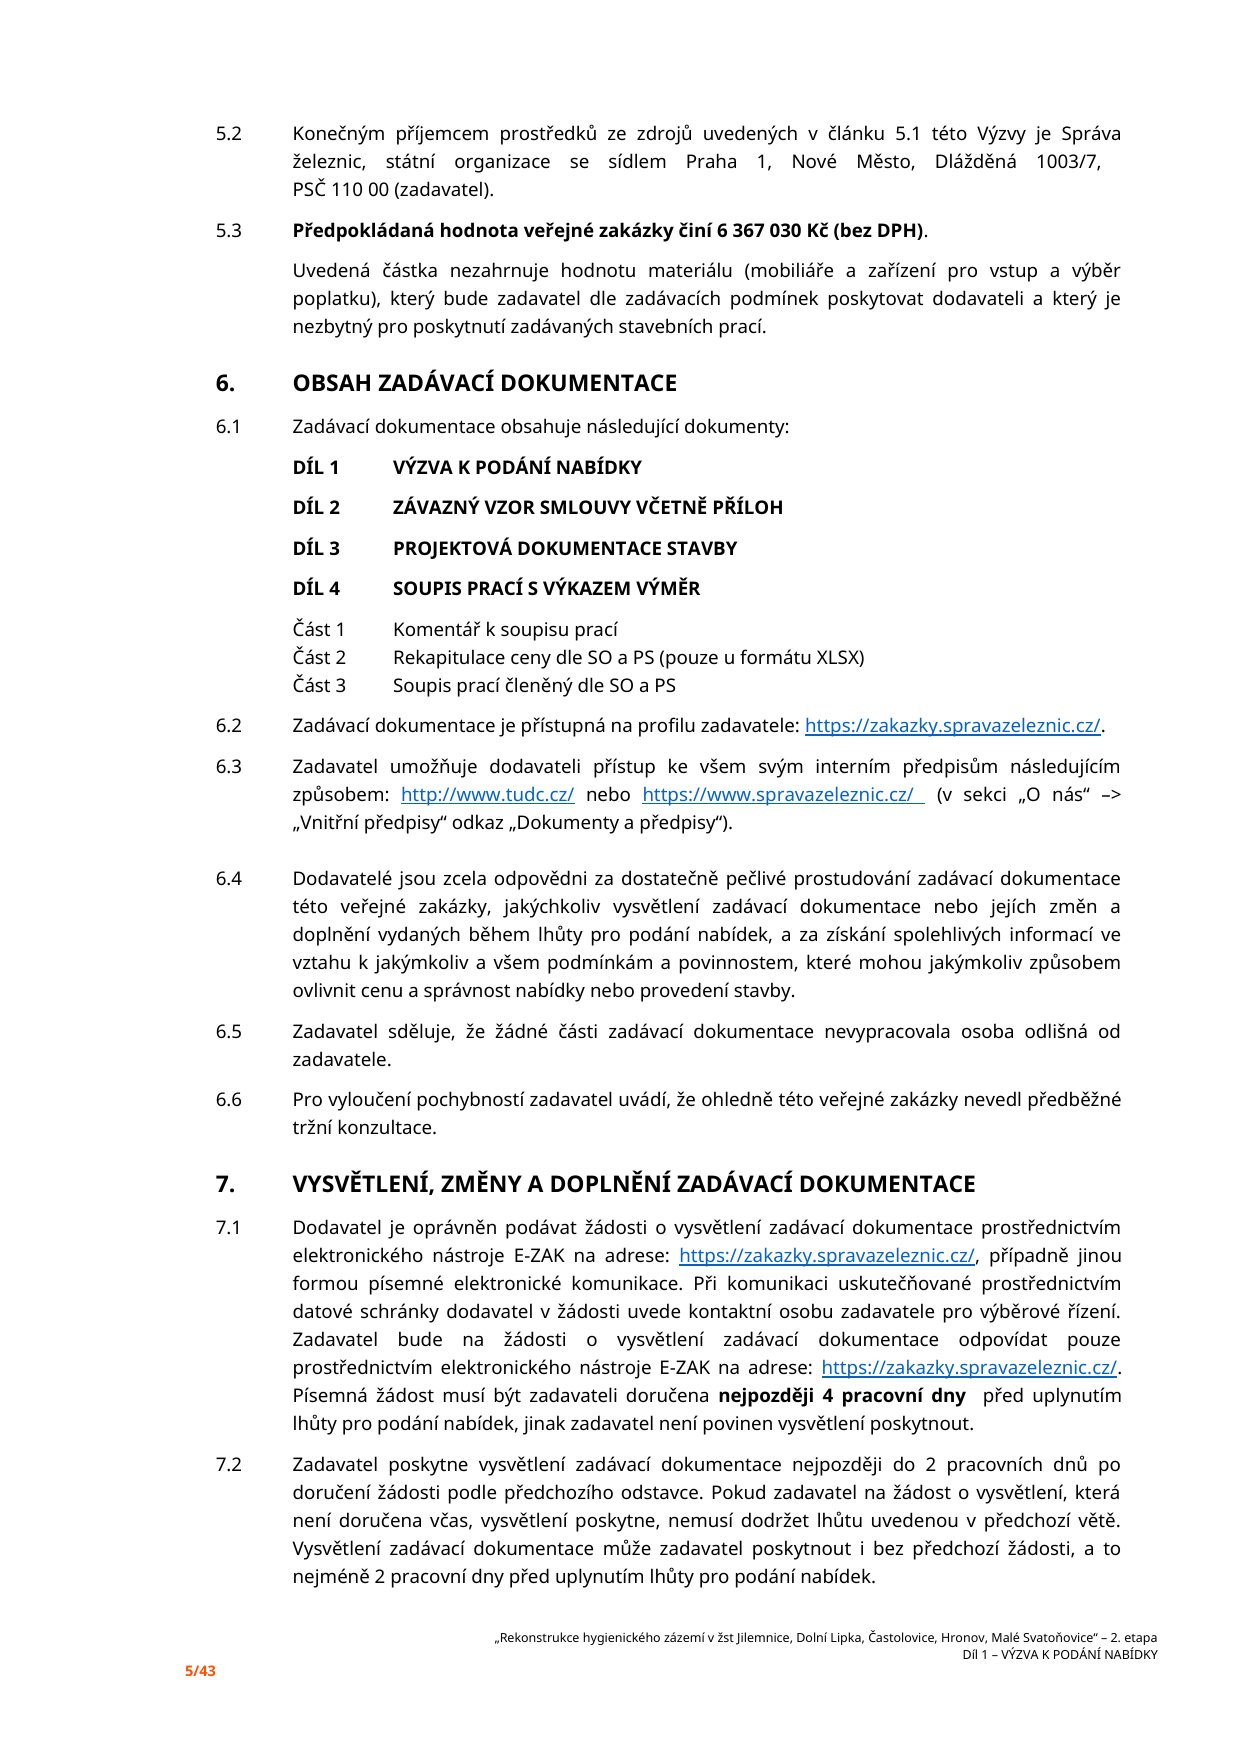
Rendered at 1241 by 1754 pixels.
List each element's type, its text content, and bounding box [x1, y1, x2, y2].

text Zadavatel umožňuje dodavateli přístup ke všem svým interním předpisům následujícím způsobem: http://www.tudc.cz/ nebo https://www.spravazeleznic.cz/ (v sekci „O nás“ –> „Vnitřní předpisy“ odkaz „Dokumenty a předpisy“). [216, 753, 1122, 835]
list Uvedená částka nezahrnuje hodnotu materiálu (mobiliáře a zařízení pro vstup a výběr poplatku), který bude zadavatel dle zadávacích podmínek poskytovat dodavateli a který je nezbytný pro poskytnutí zadávaných stavebních prací. [292, 258, 1122, 339]
text Pro vyloučení pochybností zadavatel uvádí, že ohledně této veřejné zakázky nevedl předběžné tržní konzultace. [216, 1087, 1122, 1140]
text Dodavatelé jsou zcela odpovědni za dostatečně pečlivé prostudování zadávací dokumentace této veřejné zakázky, jakýchkoliv vysvětlení zadávací dokumentace nebo jejích změn a doplnění vydaných během lhůty pro podání nabídek, a za získání spolehlivých informací ve vztahu k jakýmkoliv a všem podmínkám a povinnostem, které mohou jakýmkoliv způsobem ovlivnit cenu a správnost nabídky nebo provedení stavby. [216, 865, 1122, 1003]
text OBSAH ZADÁVACÍ DOKUMENTACE [216, 367, 1122, 398]
text Zadávací dokumentace obsahuje následující dokumenty: [216, 414, 1122, 439]
text Zadavatel poskytne vysvětlení zadávací dokumentace nejpozději do 2 pracovních dnů po doručení žádosti podle předchozího odstavce. Pokud zadavatel na žádost o vysvětlení, která není doručena včas, vysvětlení poskytne, nemusí dodržet lhůtu uvedenou v předchozí větě. Vysvětlení zadávací dokumentace může zadavatel poskytnout i bez předchozí žádosti, a to nejméně 2 pracovní dny před uplynutím lhůty pro podání nabídek. [216, 1451, 1122, 1589]
text VYSVĚTLENÍ, ZMĚNY A DOPLNĚNÍ ZADÁVACÍ DOKUMENTACE [216, 1168, 1122, 1199]
text Konečným příjemcem prostředků ze zdrojů uvedených v článku 5.1 této Výzvy je Správa železnic, státní organizace se sídlem Praha 1, Nové Město, Dlážděná 1003/7, PSČ 110 00 (zadavatel). [216, 121, 1122, 202]
text Dodavatel je oprávněn podávat žádosti o vysvětlení zadávací dokumentace prostřednictvím elektronického nástroje E-ZAK na adrese: https://zakazky.spravazeleznic.cz/, případně jinou formou písemné elektronické komunikace. Při komunikaci uskutečňované prostřednictvím datové schránky dodavatel v žádosti uvede kontaktní osobu zadavatele pro výběrové řízení. Zadavatel bude na žádosti o vysvětlení zadávací dokumentace odpovídat pouze prostřednictvím elektronického nástroje E-ZAK na adrese: https://zakazky.spravazeleznic.cz/. Písemná žádost musí být zadavateli doručena nejpozději 4 pracovní dny před uplynutím lhůty pro podání nabídek, jinak zadavatel není povinen vysvětlení poskytnout. [216, 1214, 1122, 1436]
text Část 3 Soupis prací členěný dle SO a PS [292, 672, 1122, 698]
text Zadavatel sděluje, že žádné části zadávací dokumentace nevypracovala osoba odlišná od zadavatele. [216, 1018, 1122, 1072]
text DÍL 1 VÝZVA K PODÁNÍ NABÍDKY [292, 454, 1122, 480]
text Část 2 Rekapitulace ceny dle SO a PS (pouze u formátu XLSX) [292, 644, 1122, 670]
text DÍL 3 PROJEKTOVÁ DOKUMENTACE STAVBY [292, 535, 1122, 561]
text Část 1 Komentář k soupisu prací [292, 616, 1122, 642]
text DÍL 4 SOUPIS PRACÍ S VÝKAZEM VÝMĚR [292, 576, 1122, 601]
text Zadávací dokumentace je přístupná na profilu zadavatele: https://zakazky.spravazeleznic.cz/. [216, 713, 1122, 738]
text Předpokládaná hodnota veřejné zakázky činí 6 367 030 Kč (bez DPH). [216, 217, 1122, 243]
text DÍL 2 ZÁVAZNÝ VZOR SMLOUVY VČETNĚ PŘÍLOH [292, 495, 1122, 520]
